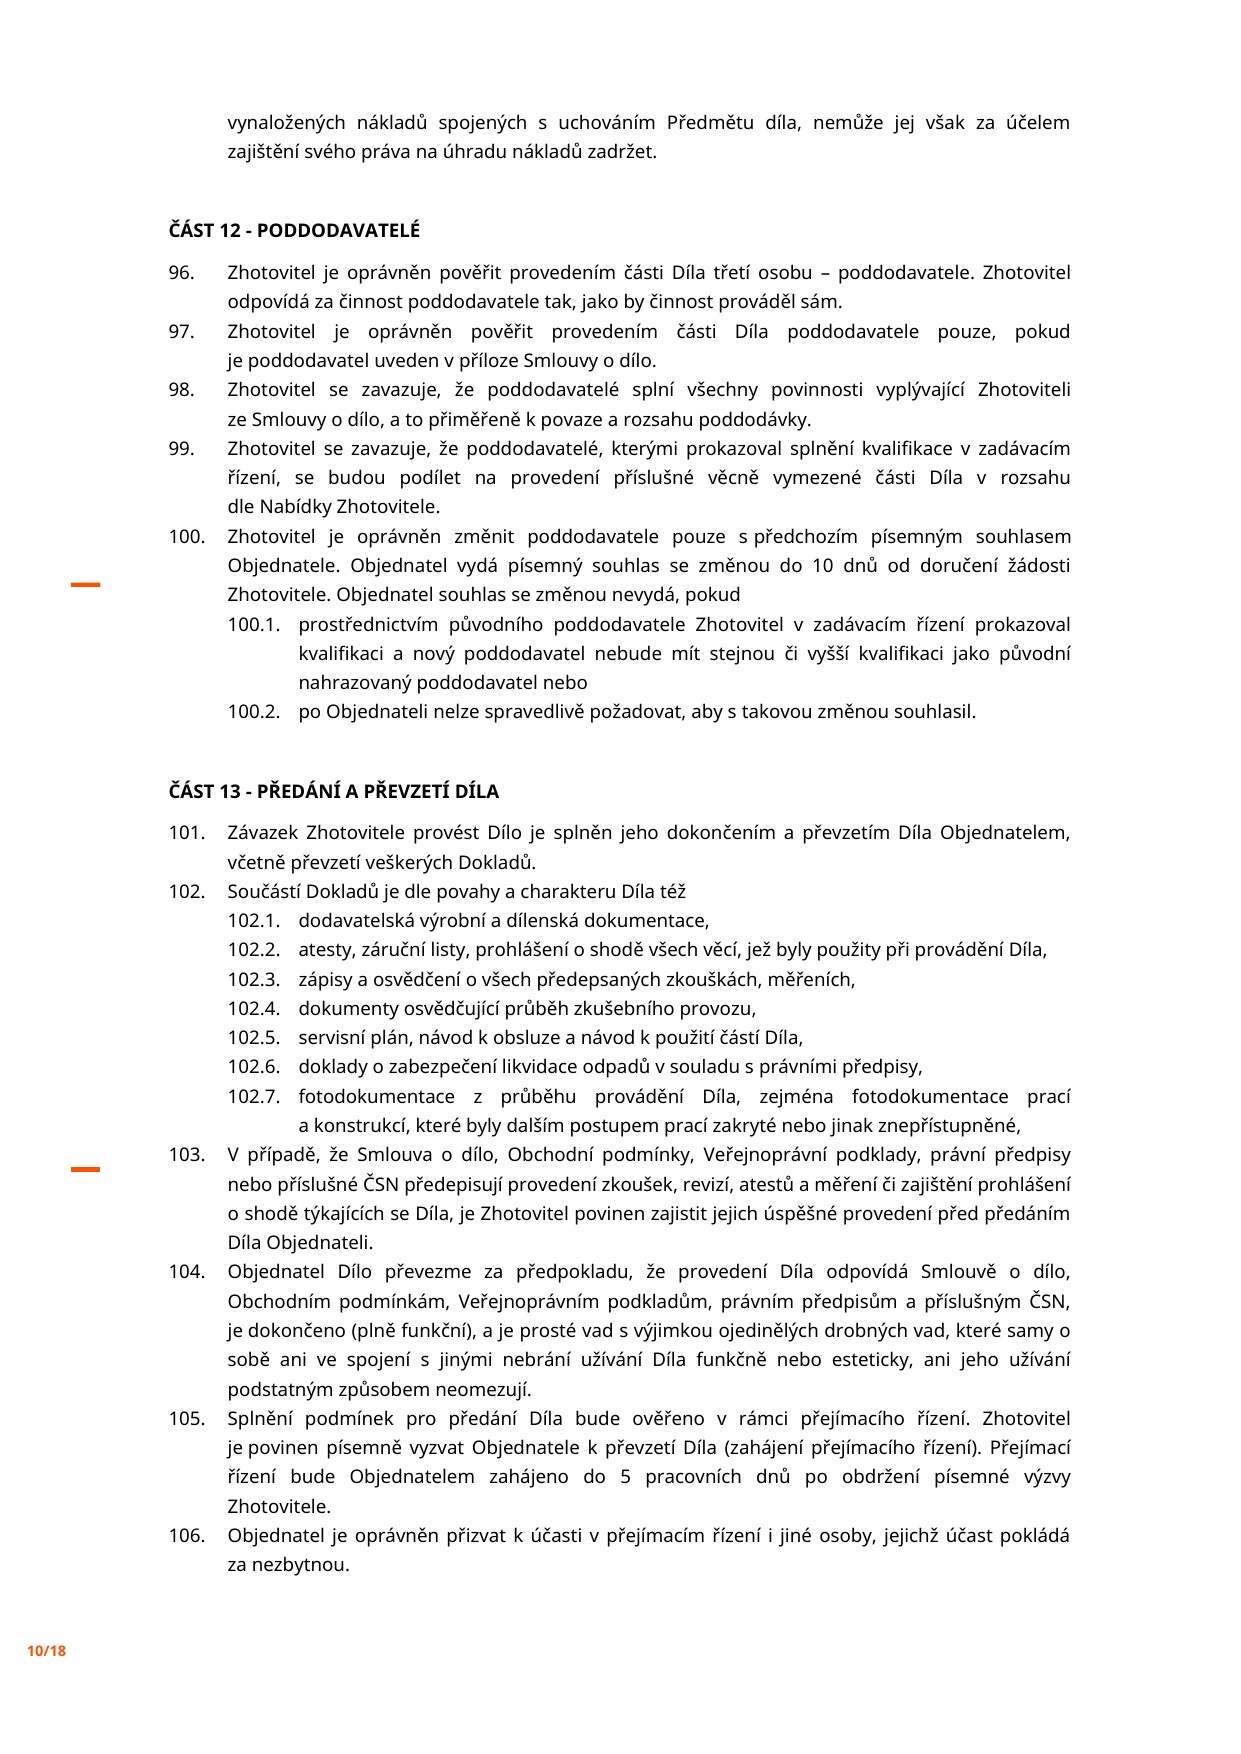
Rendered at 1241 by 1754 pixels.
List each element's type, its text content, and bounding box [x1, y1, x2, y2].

list Objednatel Dílo převezme za předpokladu, že provedení Díla odpovídá Smlouvě o dílo, Obchodním podmínkám, Veřejnoprávním podkladům, právním předpisům a příslušným ČSN, je dokončeno (plně funkční), a je prosté vad s výjimkou ojedinělých drobných vad, které samy o sobě ani ve spojení s jinými nebrání užívání Díla funkčně nebo esteticky, ani jeho užívání podstatným způsobem neomezují. [168, 1259, 1072, 1401]
list fotodokumentace z průběhu provádění Díla, zejména fotodokumentace prací a konstrukcí, které byly dalším postupem prací zakryté nebo jinak znepřístupněné, [227, 1083, 1072, 1138]
list servisní plán, návod k obsluze a návod k použití částí Díla, [227, 1024, 1072, 1050]
list Splnění podmínek pro předání Díla bude ověřeno v rámci přejímacího řízení. Zhotovitel je povinen písemně vyzvat Objednatele k převzetí Díla (zahájení přejímacího řízení). Přejímací řízení bude Objednatelem zahájeno do 5 pracovních dnů po obdržení písemné výzvy Zhotovitele. [168, 1405, 1072, 1518]
list PŘEDÁNÍ A PŘEVZETÍ DÍLA [168, 778, 1072, 803]
list V případě, že Smlouva o dílo, Obchodní podmínky, Veřejnoprávní podklady, právní předpisy nebo příslušné ČSN předepisují provedení zkoušek, revizí, atestů a měření či zajištění prohlášení o shodě týkajících se Díla, je Zhotovitel povinen zajistit jejich úspěšné provedení před předáním Díla Objednateli. [168, 1142, 1072, 1255]
list dokumenty osvědčující průběh zkušebního provozu, [227, 995, 1072, 1021]
list Zhotovitel je oprávněn změnit poddodavatele pouze s předchozím písemným souhlasem Objednatele. Objednatel vydá písemný souhlas se změnou do 10 dnů od doručení žádosti Zhotovitele. Objednatel souhlas se změnou nevydá, pokud [168, 523, 1072, 607]
list Zhotovitel se zavazuje, že poddodavatelé splní všechny povinnosti vyplývající Zhotoviteli ze Smlouvy o dílo, a to přiměřeně k povaze a rozsahu poddodávky. [168, 377, 1072, 431]
list po Objednateli nelze spravedlivě požadovat, aby s takovou změnou souhlasil. [227, 699, 1072, 724]
list prostřednictvím původního poddodavatele Zhotovitel v zadávacím řízení prokazoval kvalifikaci a nový poddodavatel nebude mít stejnou či vyšší kvalifikaci jako původní nahrazovaný poddodavatel nebo [227, 611, 1072, 695]
list atesty, záruční listy, prohlášení o shodě všech věcí, jež byly použity při provádění Díla, [227, 937, 1072, 962]
list dodavatelská výrobní a dílenská dokumentace, [227, 907, 1072, 933]
list Závazek Zhotovitele provést Dílo je splněn jeho dokončením a převzetím Díla Objednatelem, včetně převzetí veškerých Dokladů. [168, 820, 1072, 874]
list doklady o zabezpečení likvidace odpadů v souladu s právními předpisy, [227, 1054, 1072, 1079]
list Zhotovitel se zavazuje, že poddodavatelé, kterými prokazoval splnění kvalifikace v zadávacím řízení, se budou podílet na provedení příslušné věcně vymezené části Díla v rozsahu dle Nabídky Zhotovitele. [168, 435, 1072, 519]
list Součástí Dokladů je dle povahy a charakteru Díla též [168, 878, 1072, 904]
list Objednatel je oprávněn přizvat k účasti v přejímacím řízení i jiné osoby, jejichž účast pokládá za nezbytnou. [168, 1522, 1072, 1577]
list Zhotovitel je oprávněn pověřit provedením části Díla poddodavatele pouze, pokud je poddodavatel uveden v příloze Smlouvy o dílo. [168, 318, 1072, 373]
list PODDODAVATELÉ [168, 218, 1072, 243]
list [168, 109, 1072, 164]
list Zhotovitel je oprávněn pověřit provedením části Díla třetí osobu – poddodavatele. Zhotovitel odpovídá za činnost poddodavatele tak, jako by činnost prováděl sám. [168, 259, 1072, 314]
list zápisy a osvědčení o všech předepsaných zkouškách, měřeních, [227, 966, 1072, 992]
